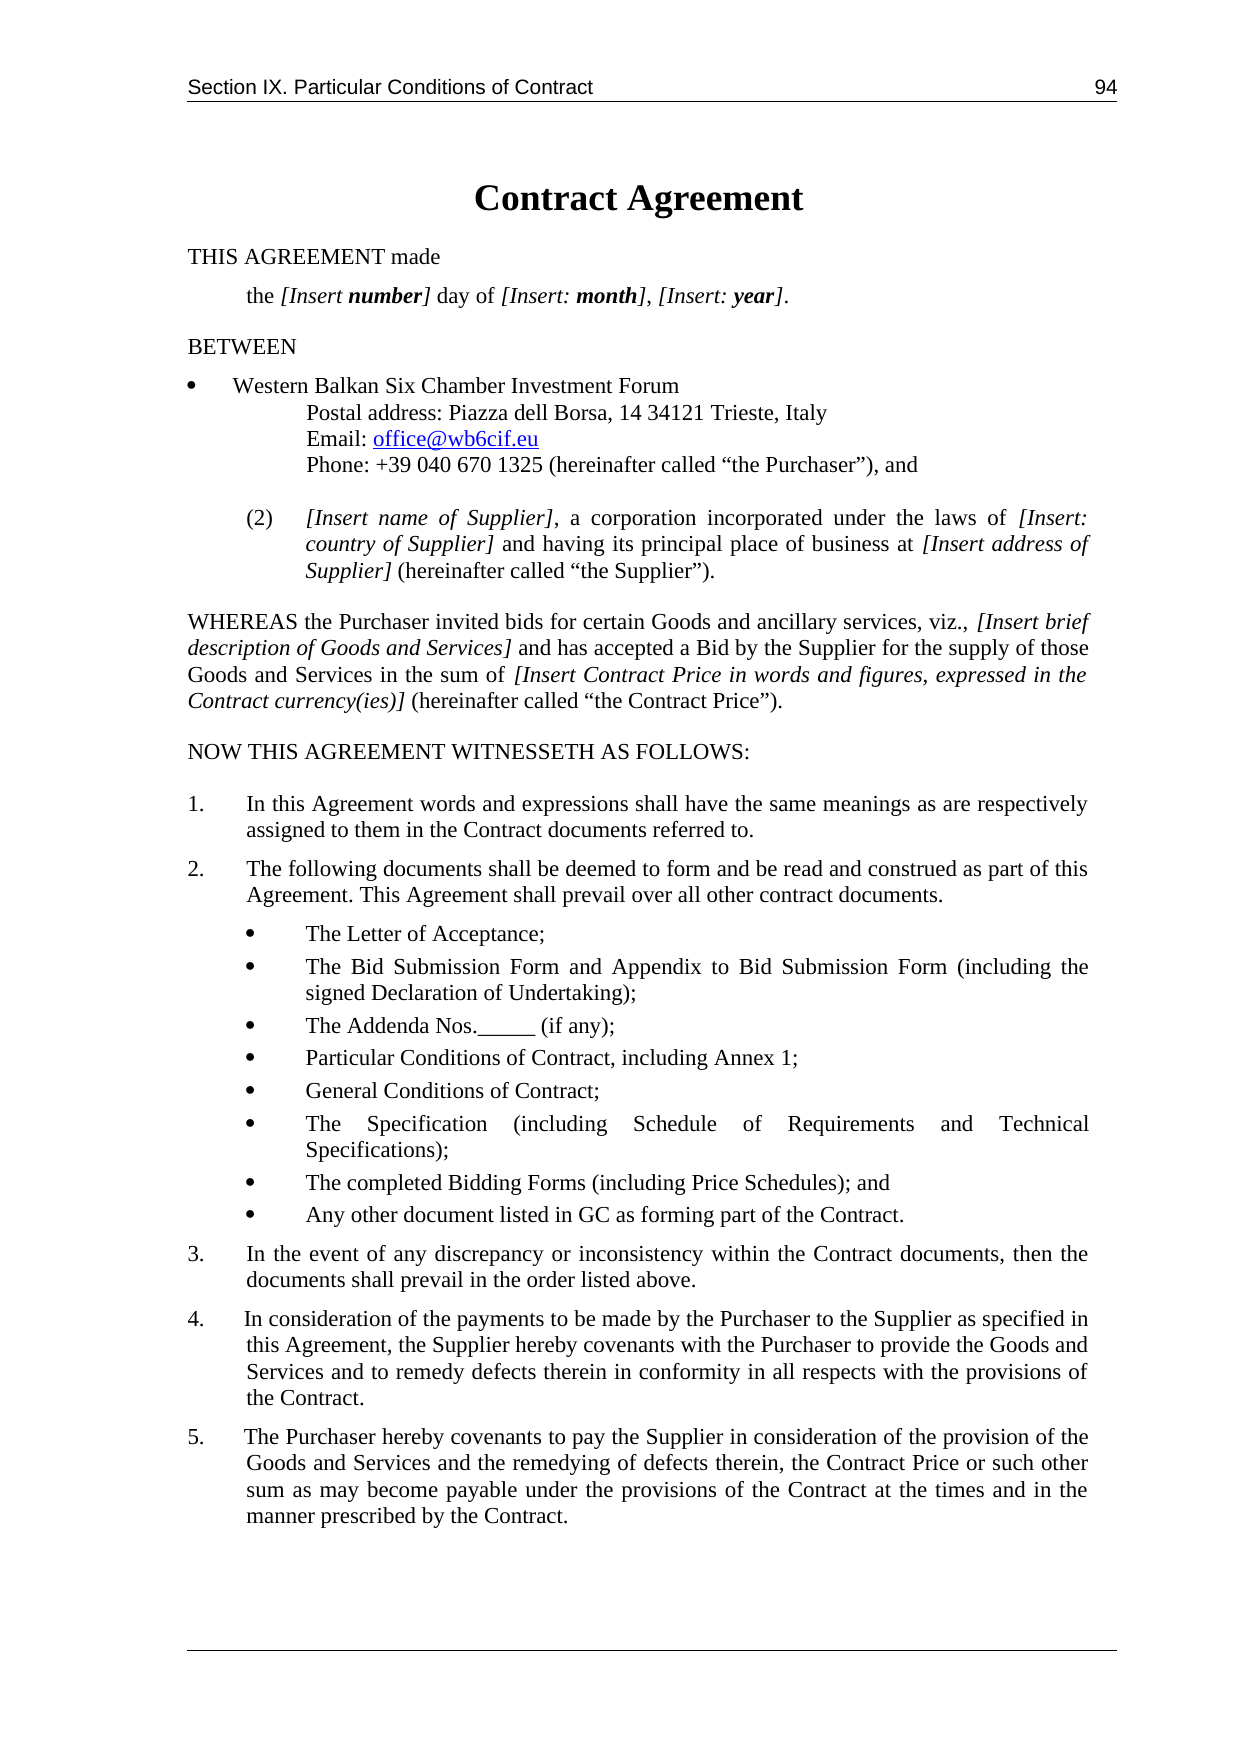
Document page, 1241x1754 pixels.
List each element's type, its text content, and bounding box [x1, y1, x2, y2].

text 4. In consideration of the payments to be made by the Purchaser to the Supplier as specified in this Agreement, the Supplier hereby covenants with the Purchaser to provide the Goods and Services and to remedy defects therein in conformity in all respects with the provisions of the Contract. [187, 1305, 1090, 1411]
list The Bid Submission Form and Appendix to Bid Submission Form (including the signed Declaration of Undertaking); [246, 953, 1090, 1006]
text 2. The following documents shall be deemed to form and be read and construed as part of this Agreement. This Agreement shall prevail over all other contract documents. [187, 855, 1090, 908]
text 1. In this Agreement words and expressions shall have the same meanings as are respectively assigned to them in the Contract documents referred to. [187, 790, 1090, 842]
list The Letter of Acceptance; [246, 920, 1090, 947]
list Email: office@wb6cif.eu [306, 425, 1090, 451]
list General Conditions of Contract; [246, 1077, 1090, 1103]
text THIS AGREEMENT made [187, 243, 1090, 269]
list Western Balkan Six Chamber Investment Forum [187, 372, 1090, 398]
list The Specification (including Schedule of Requirements and Technical Specifications); [246, 1109, 1090, 1162]
text (2) [Insert name of Supplier], a corporation incorporated under the laws of [Insert: country of Supplier] and having its principal place of business at [Insert address of Supplier] (hereinafter called “the Supplier”). [246, 504, 1090, 583]
list Postal address: Piazza dell Borsa, 14 34121 Trieste, Italy [306, 398, 1090, 425]
list The Addenda Nos._____ (if any); [246, 1012, 1090, 1038]
list The completed Bidding Forms (including Price Schedules); and [246, 1168, 1090, 1195]
text Contract Agreement [187, 175, 1090, 218]
text 5. The Purchaser hereby covenants to pay the Supplier in consideration of the provision of the Goods and Services and the remedying of defects therein, the Contract Price or such other sum as may become payable under the provisions of the Contract at the times and in the manner prescribed by the Contract. [187, 1423, 1090, 1528]
list Any other document listed in GC as forming part of the Contract. [246, 1201, 1090, 1227]
text the [Insert number] day of [Insert: month], [Insert: year]. [246, 282, 1090, 308]
text NOW THIS AGREEMENT WITNESSETH AS FOLLOWS: [187, 738, 1090, 765]
text BETWEEN [187, 333, 1090, 360]
list Particular Conditions of Contract, including Annex 1; [246, 1044, 1090, 1071]
text 3. In the event of any discrepancy or inconsistency within the Contract documents, then the documents shall prevail in the order listed above. [187, 1240, 1090, 1293]
list Phone: +39 040 670 1325 (hereinafter called “the Purchaser”), and [306, 451, 1090, 478]
text WHEREAS the Purchaser invited bids for certain Goods and ancillary services, viz., [Insert brief description of Goods and Services] and has accepted a Bid by the Supplier for the supply of those Goods and Services in the sum of [Insert Contract Price in words and figures, expressed in the Contract currency(ies)] (hereinafter called “the Contract Price”). [187, 608, 1090, 713]
